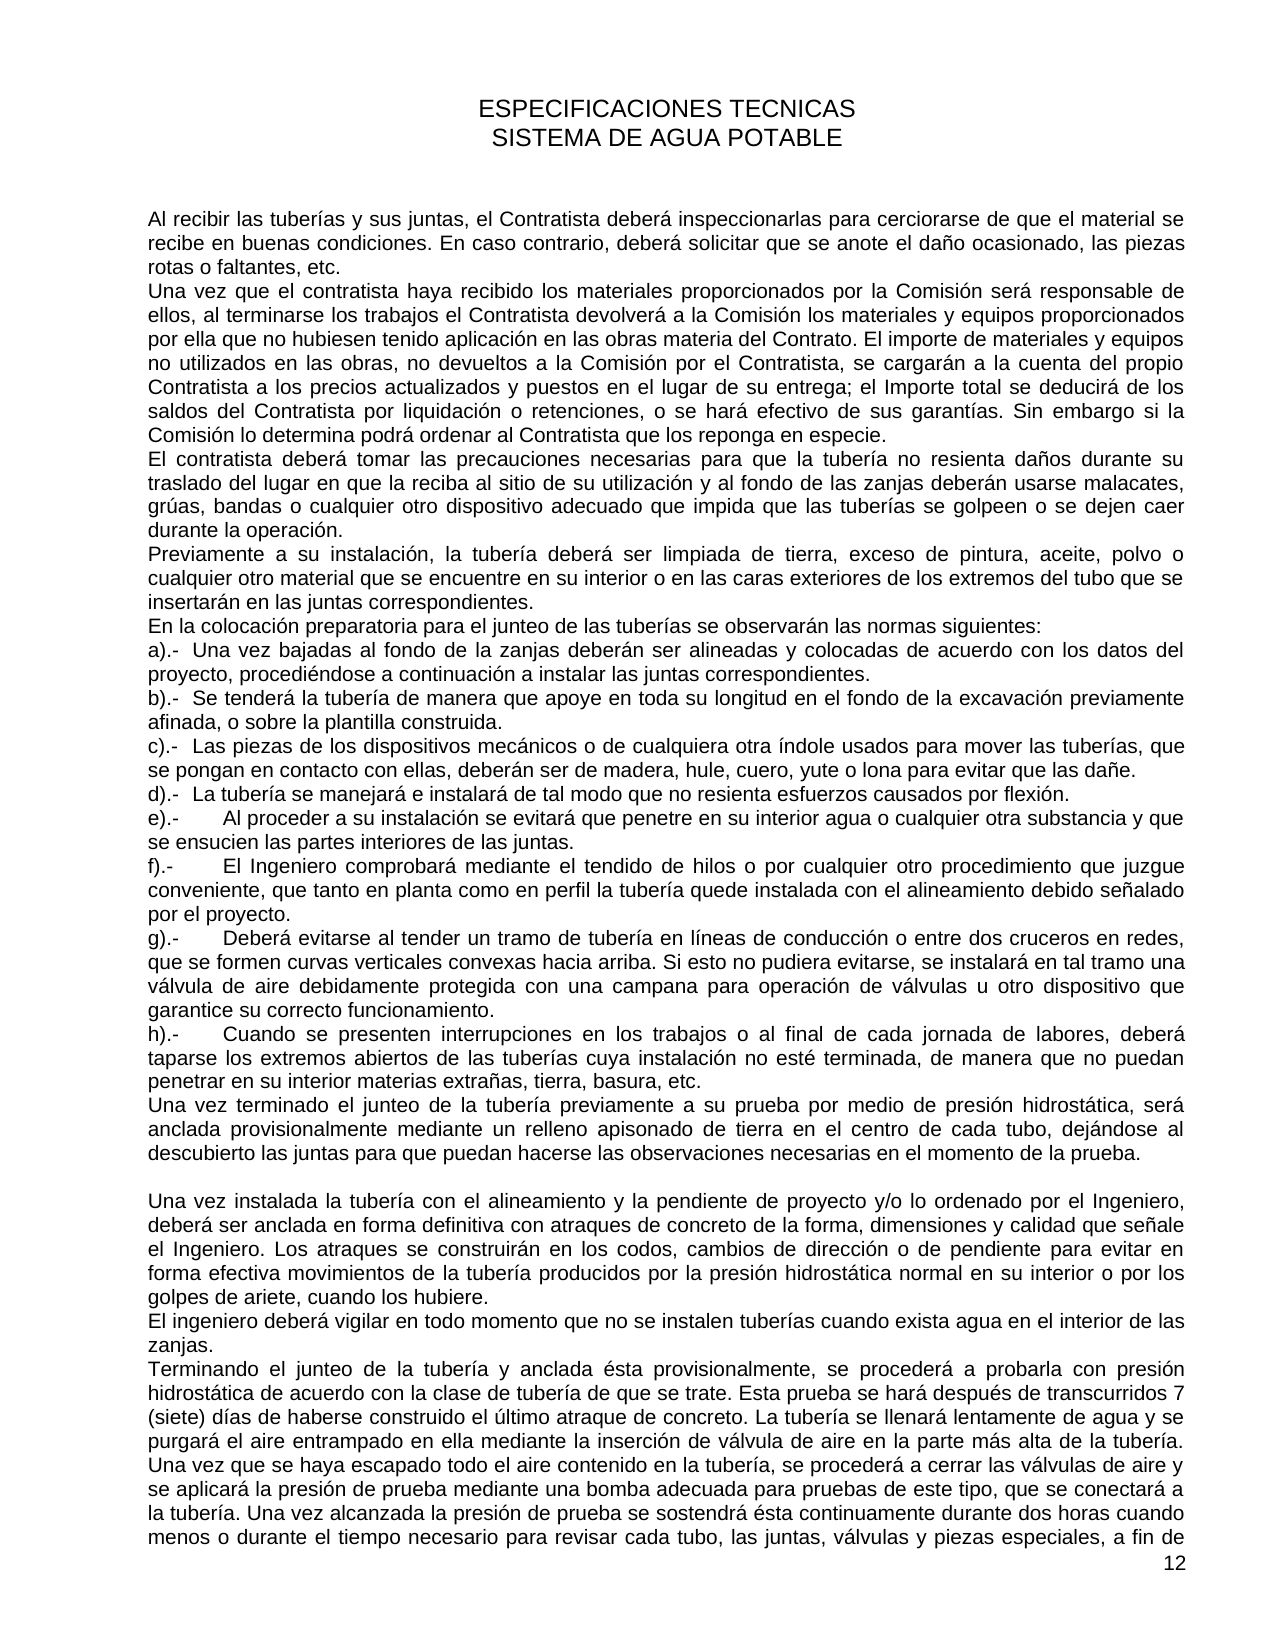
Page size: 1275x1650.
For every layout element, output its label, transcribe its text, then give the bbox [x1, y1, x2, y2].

text El ingeniero deberá vigilar en todo momento que no se instalen tuberías cuando exista agua en el interior de las zanjas. [148, 1309, 1186, 1357]
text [148, 1357, 1186, 1548]
text Una vez que el contratista haya recibido los materiales proporcionados por será responsable de ellos, al terminarse los trabajos el Contratista devolverá a los materiales y equipos proporcionados por ella que no hubiesen tenido aplicación en las obras materia del Contrato. El importe de materiales y equipos no utilizados en las obras, no devueltos a por el Contratista, se cargarán a la cuenta del propio Contratista a los precios actualizados y puestos en el lugar de su entrega; el Importe total se deducirá de los saldos del Contratista por liquidación o retenciones, o se hará efectivo de sus garantías. Sin embargo si lo determina podrá ordenar al Contratista que los reponga en especie. [148, 279, 1186, 446]
text c).- Las piezas de los dispositivos mecánicos o de cualquiera otra índole usados para mover las tuberías, que se pongan en contacto con ellas, deberán ser de madera, hule, cuero, yute o lona para evitar que las dañe. [148, 734, 1186, 782]
text d).- La tubería se manejará e instalará de tal modo que no resienta esfuerzos causados por flexión. [148, 782, 1186, 806]
text h).- Cuando se presenten interrupciones en los trabajos o al final de cada jornada de labores, deberá taparse los extremos abiertos de las tuberías cuya instalación no esté terminada, de manera que no puedan penetrar en su interior materias extrañas, tierra, basura, etc. [148, 1021, 1186, 1093]
text El contratista deberá tomar las precauciones necesarias para que la tubería no resienta daños durante su traslado del lugar en que la reciba al sitio de su utilización y al fondo de las zanjas deberán usarse malacates, grúas, bandas o cualquier otro dispositivo adecuado que impida que las tuberías se golpeen o se dejen caer durante la operación. [148, 446, 1186, 542]
text e).- Al proceder a su instalación se evitará que penetre en su interior agua o cualquier otra substancia y que se ensucien las partes interiores de las juntas. [148, 806, 1186, 854]
text Al recibir las tuberías y sus juntas, el Contratista deberá inspeccionarlas para cerciorarse de que el material se recibe en buenas condiciones. En caso contrario, deberá solicitar que se anote el daño ocasionado, las piezas rotas o faltantes, etc. [148, 207, 1186, 279]
text a).- Una vez bajadas al fondo de la zanjas deberán ser alineadas y colocadas de acuerdo con los datos del proyecto, procediéndose a continuación a instalar las juntas correspondientes. [148, 638, 1186, 686]
text Previamente a su instalación, la tubería deberá ser limpiada de tierra, exceso de pintura, aceite, polvo o cualquier otro material que se encuentre en su interior o en las caras exteriores de los extremos del tubo que se insertarán en las juntas correspondientes. [148, 542, 1186, 614]
text En la colocación preparatoria para el junteo de las tuberías se observarán las normas siguientes: [148, 614, 1186, 638]
text f).- El Ingeniero comprobará mediante el tendido de hilos o por cualquier otro procedimiento que juzgue conveniente, que tanto en planta como en perfil la tubería quede instalada con el alineamiento debido señalado por el proyecto. [148, 854, 1186, 926]
text b).- Se tenderá la tubería de manera que apoye en toda su longitud en el fondo de la excavación previamente afinada, o sobre la plantilla construida. [148, 686, 1186, 734]
text g).- Deberá evitarse al tender un tramo de tubería en líneas de conducción o entre dos cruceros en redes, que se formen curvas verticales convexas hacia arriba. Si esto no pudiera evitarse, se instalará en tal tramo una válvula de aire debidamente protegida con una campana para operación de válvulas u otro dispositivo que garantice su correcto funcionamiento. [148, 926, 1186, 1021]
text Una vez terminado el junteo de la tubería previamente a su prueba por medio de presión hidrostática, será anclada provisionalmente mediante un relleno apisonado de tierra en el centro de cada tubo, dejándose al descubierto las juntas para que puedan hacerse las observaciones necesarias en el momento de la prueba. [148, 1093, 1186, 1165]
text Una vez instalada la tubería con el alineamiento y la pendiente de proyecto y/o lo ordenado por el Ingeniero, deberá ser anclada en forma definitiva con atraques de concreto de la forma, dimensiones y calidad que señale el Ingeniero. Los atraques se construirán en los codos, cambios de dirección o de pendiente para evitar en forma efectiva movimientos de la tubería producidos por la presión hidrostática normal en su interior o por los golpes de ariete, cuando los hubiere. [148, 1189, 1186, 1309]
